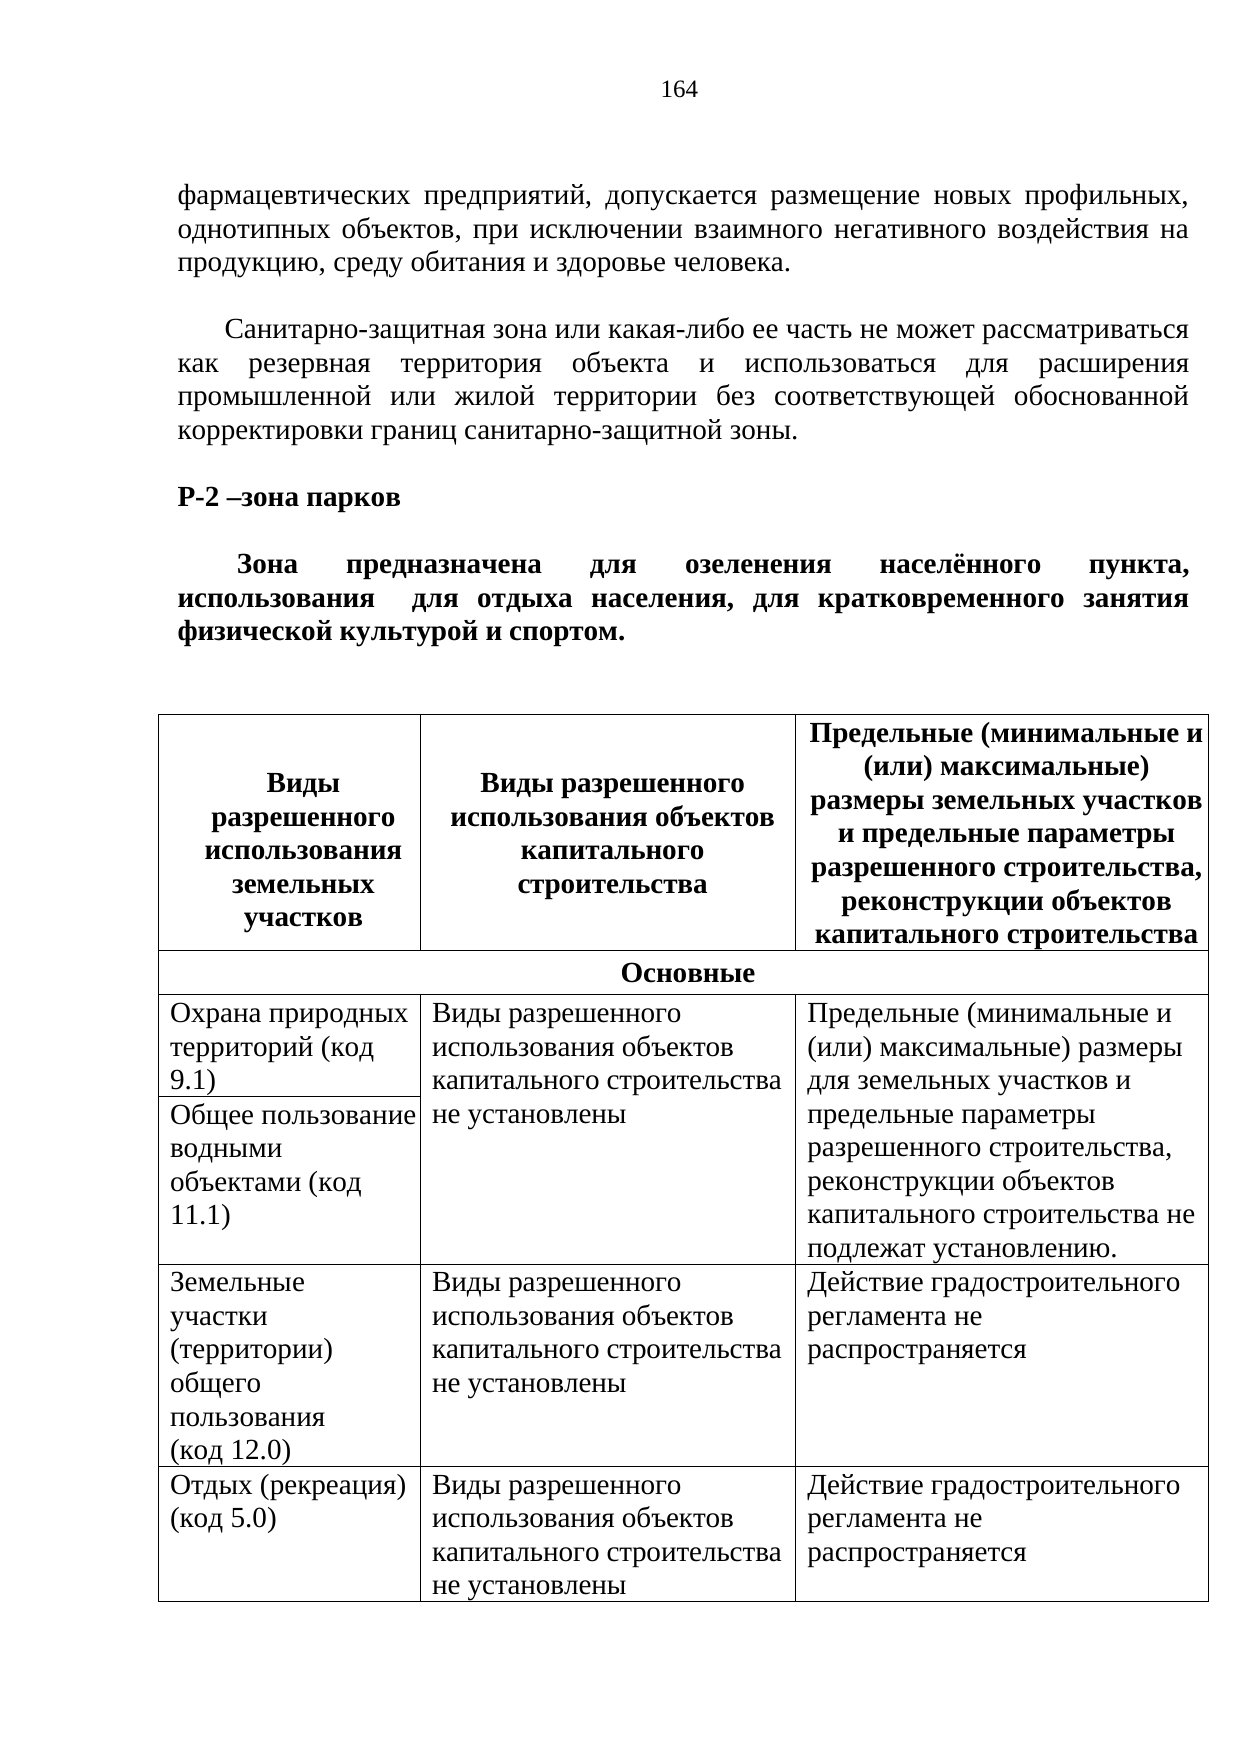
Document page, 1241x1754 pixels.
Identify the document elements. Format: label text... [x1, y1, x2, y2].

table_cell Действие градостроительного регламента не распространяется [796, 1467, 1208, 1601]
text Санитарно-защитная зона или какая-либо ее часть не может рассматриваться как резервная территория объекта и использоваться для расширения промышленной или жилой территории без соответствующей обоснованной корректировки границ санитарно-защитной зоны. [177, 311, 1190, 446]
table_cell Основные [159, 951, 1208, 994]
text Р-2 –зона парков [177, 479, 1190, 513]
table_cell Виды разрешенного использования объектов капитального строительства не установлены [421, 995, 795, 1263]
table_cell Общее пользование водными объектами (код 11.1) [159, 1097, 420, 1263]
table_cell Земельные участки (территории) общего пользования (код 12.0) [159, 1265, 420, 1466]
table_header Виды разрешенного использования объектов капитального строительства [421, 715, 795, 950]
table_header Виды разрешенного использования земельных участков [159, 715, 420, 950]
table_cell Охрана природных территорий (код 9.1) [159, 995, 420, 1096]
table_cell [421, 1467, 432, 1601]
table_cell Виды разрешенного использования объектов капитального строительства не установлены [421, 1265, 795, 1466]
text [177, 177, 1190, 278]
text Зона предназначена для озеленения населённого пункта, использования для отдыха населения, для кратковременного занятия физической культурой и спортом. [177, 546, 1190, 647]
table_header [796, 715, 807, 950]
table_cell Отдых (рекреация) (код 5.0) [159, 1467, 420, 1601]
table_cell Действие градостроительного регламента не распространяется [796, 1265, 1208, 1466]
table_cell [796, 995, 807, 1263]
